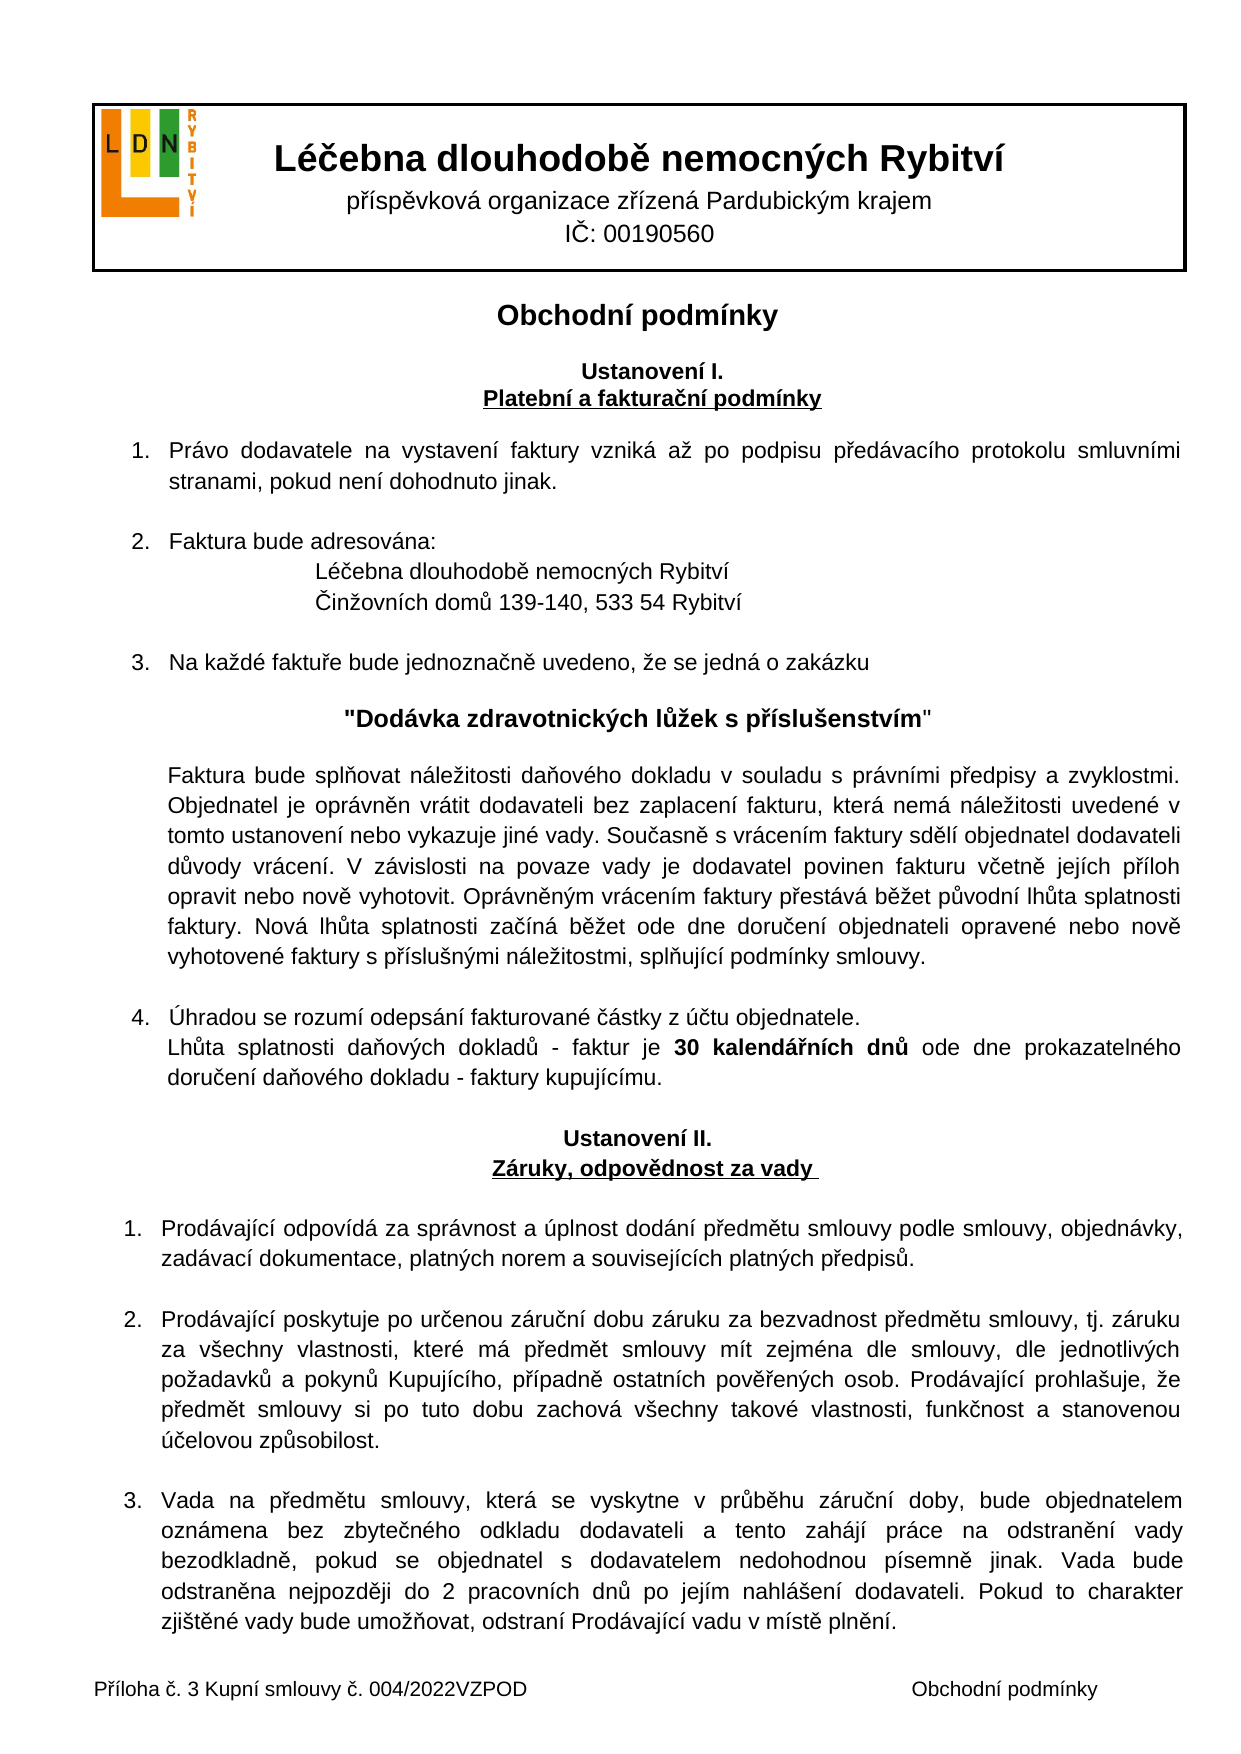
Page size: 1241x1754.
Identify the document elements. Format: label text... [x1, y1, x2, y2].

list Faktura bude adresována: [131, 528, 1181, 554]
list Právo dodavatele na vystavení faktury vzniká až po podpisu předávacího protokolu smluvními stranami, pokud není dohodnuto jinak. [131, 437, 1181, 494]
text Záruky, odpovědnost za vady [123, 1155, 1181, 1181]
list Na každé faktuře bude jednoznačně uvedeno, že se jedná o zakázku [131, 649, 1181, 675]
table_header Léčebna dlouhodobě nemocných Rybitví příspěvková organizace zřízená Pardubickým krajem IČ: 00190560 [95, 106, 1183, 269]
text Léčebna dlouhodobě nemocných Rybitví [94, 558, 1181, 584]
text Platební a fakturační podmínky [123, 385, 1181, 411]
text Ustanovení I. [123, 358, 1181, 385]
list Vada na předmětu smlouvy, která se vyskytne v průběhu záruční doby, bude objednatelem oznámena bez zbytečného odkladu dodavateli a tento zahájí práce na odstranění vady bezodkladně, pokud se objednatel s dodavatelem nedohodnou písemně jinak. Vada bude odstraněna nejpozději do 2 pracovních dnů po jejím nahlášení dodavateli. Pokud to charakter zjištěné vady bude umožňovat, odstraní Prodávající vadu v místě plnění. [123, 1487, 1184, 1634]
text Ustanovení II. [94, 1124, 1181, 1151]
text Lhůta splatnosti daňových dokladů - faktur je 30 kalendářních dnů ode dne prokazatelného doručení daňového dokladu - faktury kupujícímu. [167, 1034, 1181, 1091]
text Faktura bude splňovat náležitosti daňového dokladu v souladu s právními předpisy a zvyklostmi. Objednatel je oprávněn vrátit dodavateli bez zaplacení fakturu, která nemá náležitosti uvedené v tomto ustanovení nebo vykazuje jiné vady. Současně s vrácením faktury sdělí objednatel dodavateli důvody vrácení. V závislosti na povaze vady je dodavatel povinen fakturu včetně jejích příloh opravit nebo nově vyhotovit. Oprávněným vrácením faktury přestává běžet původní lhůta splatnosti faktury. Nová lhůta splatnosti začíná běžet ode dne doručení objednateli opravené nebo nově vyhotovené faktury s příslušnými náležitostmi, splňující podmínky smlouvy. [167, 762, 1181, 970]
list Úhradou se rozumí odepsání fakturované částky z účtu objednatele. [131, 1004, 1184, 1030]
text Činžovních domů 139-140, 533 54 Rybitví [94, 588, 1181, 615]
list Prodávající poskytuje po určenou záruční dobu záruku za bezvadnost předmětu smlouvy, tj. záruku za všechny vlastnosti, které má předmět smlouvy mít zejména dle smlouvy, dle jednotlivých požadavků a pokynů Kupujícího, případně ostatních pověřených osob. Prodávající prohlašuje, že předmět smlouvy si po tuto dobu zachová všechny takové vlastnosti, funkčnost a stanovenou účelovou způsobilost. [123, 1306, 1181, 1453]
list Prodávající odpovídá za správnost a úplnost dodání předmětu smlouvy podle smlouvy, objednávky, zadávací dokumentace, platných norem a souvisejících platných předpisů. [123, 1215, 1184, 1272]
text Obchodní podmínky [94, 298, 1181, 332]
text "Dodávka zdravotnických lůžek s příslušenstvím" [94, 704, 1181, 733]
